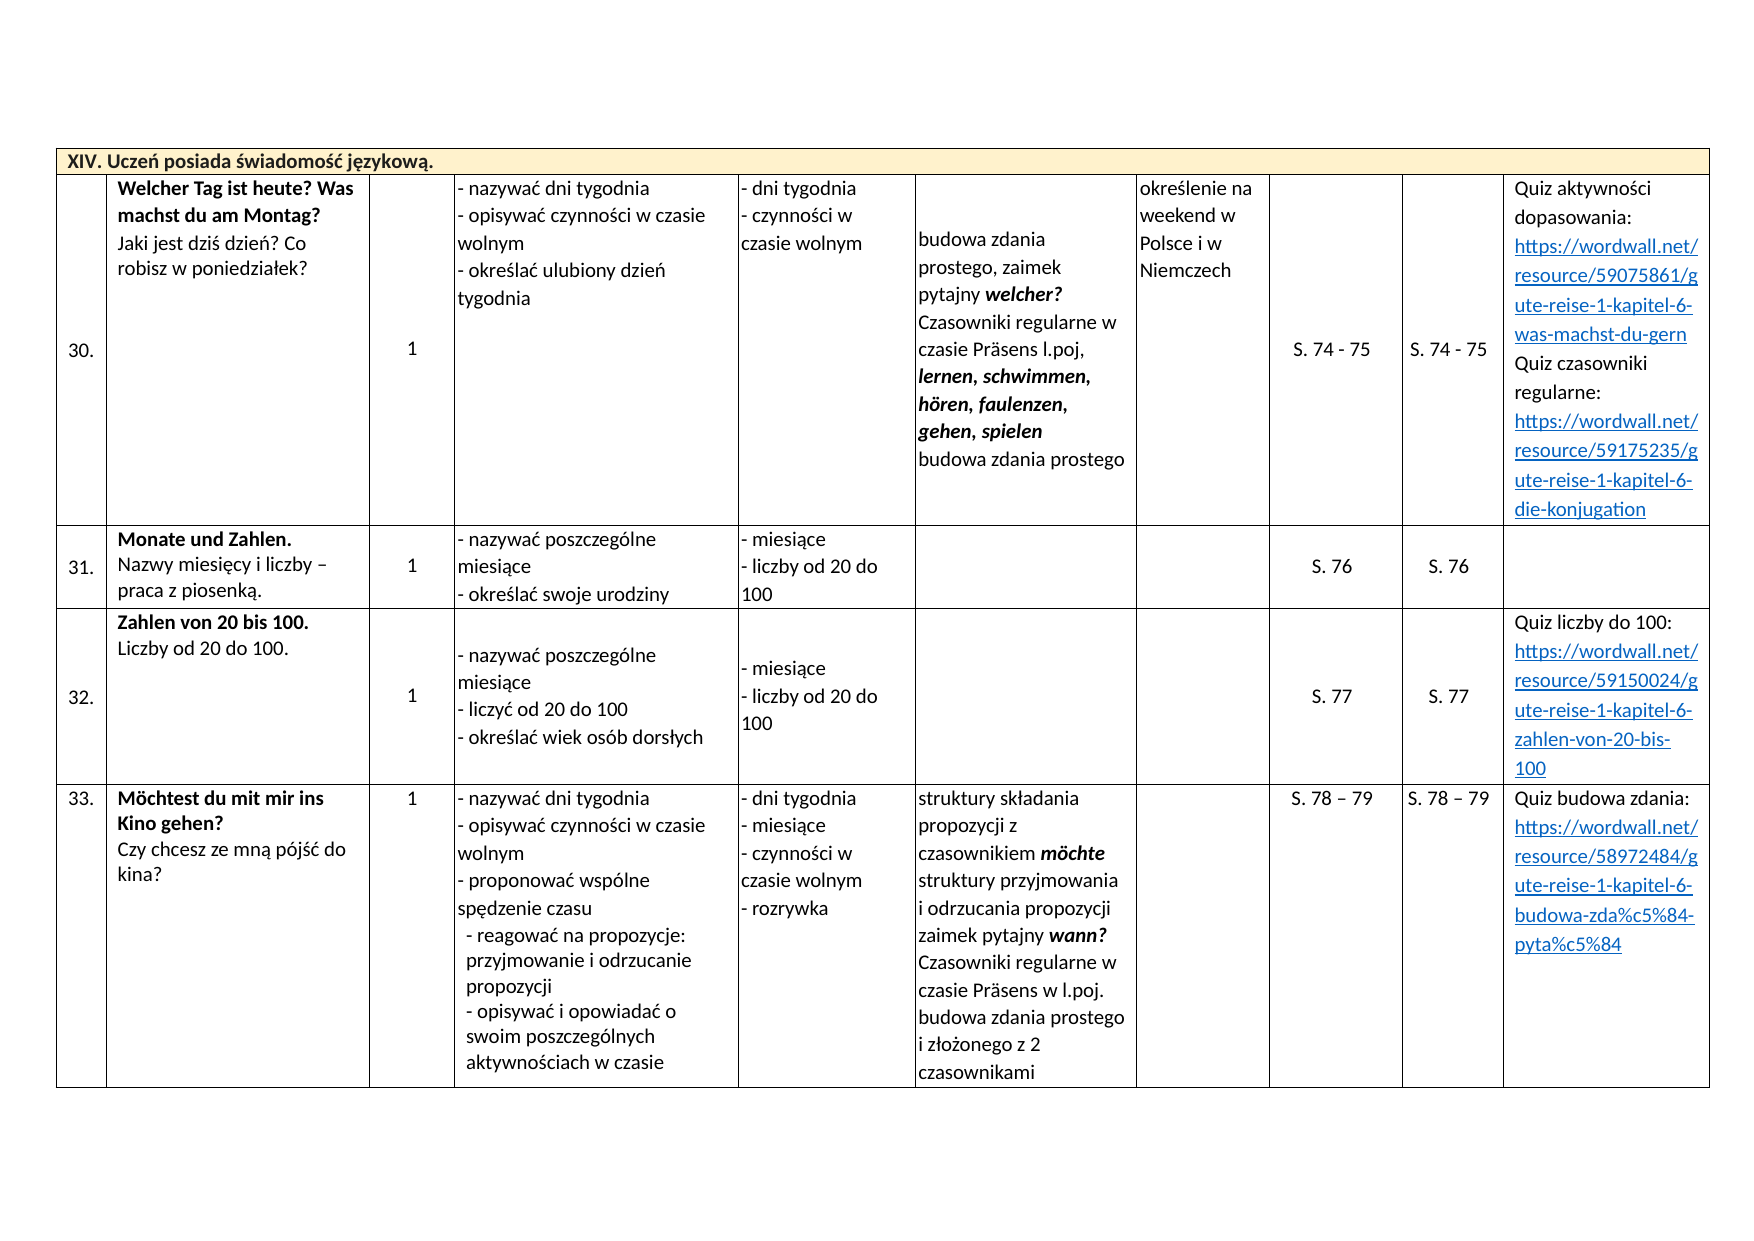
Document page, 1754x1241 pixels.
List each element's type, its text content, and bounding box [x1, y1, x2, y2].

table_cell określenie na weekend w Polsce i w Niemczech [1137, 175, 1269, 525]
table_cell S. 77 [1270, 609, 1402, 784]
table_cell - nazywać dni tygodnia - opisywać czynności w czasie wolnym - określać ulubiony dzień tygodnia [455, 175, 738, 525]
table_cell [1137, 609, 1269, 784]
table_cell 1 [370, 785, 454, 1087]
table_cell - miesiące - liczby od 20 do 100 [739, 609, 915, 784]
table_cell [916, 609, 1136, 784]
table_cell - miesiące - liczby od 20 do 100 [739, 526, 915, 608]
table_cell 1 [370, 609, 454, 784]
table_cell 32. [57, 609, 106, 784]
table_cell - dni tygodnia - czynności w czasie wolnym [739, 175, 915, 525]
table_cell 30. [57, 175, 106, 525]
table_cell S. 76 [1403, 526, 1503, 608]
table_cell - nazywać poszczególne miesiące - określać swoje urodziny [455, 526, 738, 608]
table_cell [455, 785, 738, 1087]
table_cell S. 77 [1403, 609, 1503, 784]
table_cell 1 [370, 526, 454, 608]
table_cell S. 78 – 79 [1403, 785, 1503, 1087]
table_cell [1137, 526, 1269, 608]
table_cell S. 78 – 79 [1270, 785, 1402, 1087]
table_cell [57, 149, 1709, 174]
table_cell - nazywać poszczególne miesiące - liczyć od 20 do 100 - określać wiek osób dorsłych [455, 609, 738, 784]
table_cell Welcher Tag ist heute? Was machst du am Montag? Jaki jest dziś dzień? Co robisz w poniedziałek? [107, 175, 369, 525]
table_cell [739, 785, 915, 1087]
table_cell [1504, 785, 1709, 1087]
table_cell [916, 526, 1136, 608]
table_cell Quiz aktywności dopasowania: https://wordwall.net/resource/59075861/gute-reise-1-kapitel-6-was-machst-du-gern Quiz czasowniki regularne: https://wordwall.net/resource/59175235/gute-reise-1-kapitel-6-die-konjugation [1504, 175, 1709, 525]
table_cell 33. [57, 785, 106, 1087]
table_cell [916, 785, 1136, 1087]
table_cell [1504, 526, 1709, 608]
table_cell [1137, 785, 1269, 1087]
table_cell budowa zdania prostego, zaimek pytajny welcher? Czasowniki regularne w czasie Präsens l.poj, lernen, schwimmen, hören, faulenzen, gehen, spielen budowa zdania prostego [916, 175, 1136, 525]
table_cell 1 [370, 175, 454, 525]
table_cell Monate und Zahlen. Nazwy miesięcy i liczby – praca z piosenką. [107, 526, 369, 608]
table_cell Zahlen von 20 bis 100. Liczby od 20 do 100. [107, 609, 369, 784]
table_cell S. 76 [1270, 526, 1402, 608]
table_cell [107, 785, 369, 1087]
table_cell S. 74 - 75 [1403, 175, 1503, 525]
table_cell S. 74 - 75 [1270, 175, 1402, 525]
table_cell Quiz liczby do 100: https://wordwall.net/resource/59150024/gute-reise-1-kapitel-6-zahlen-von-20-bis-100 [1504, 609, 1709, 784]
table_cell 31. [57, 526, 106, 608]
